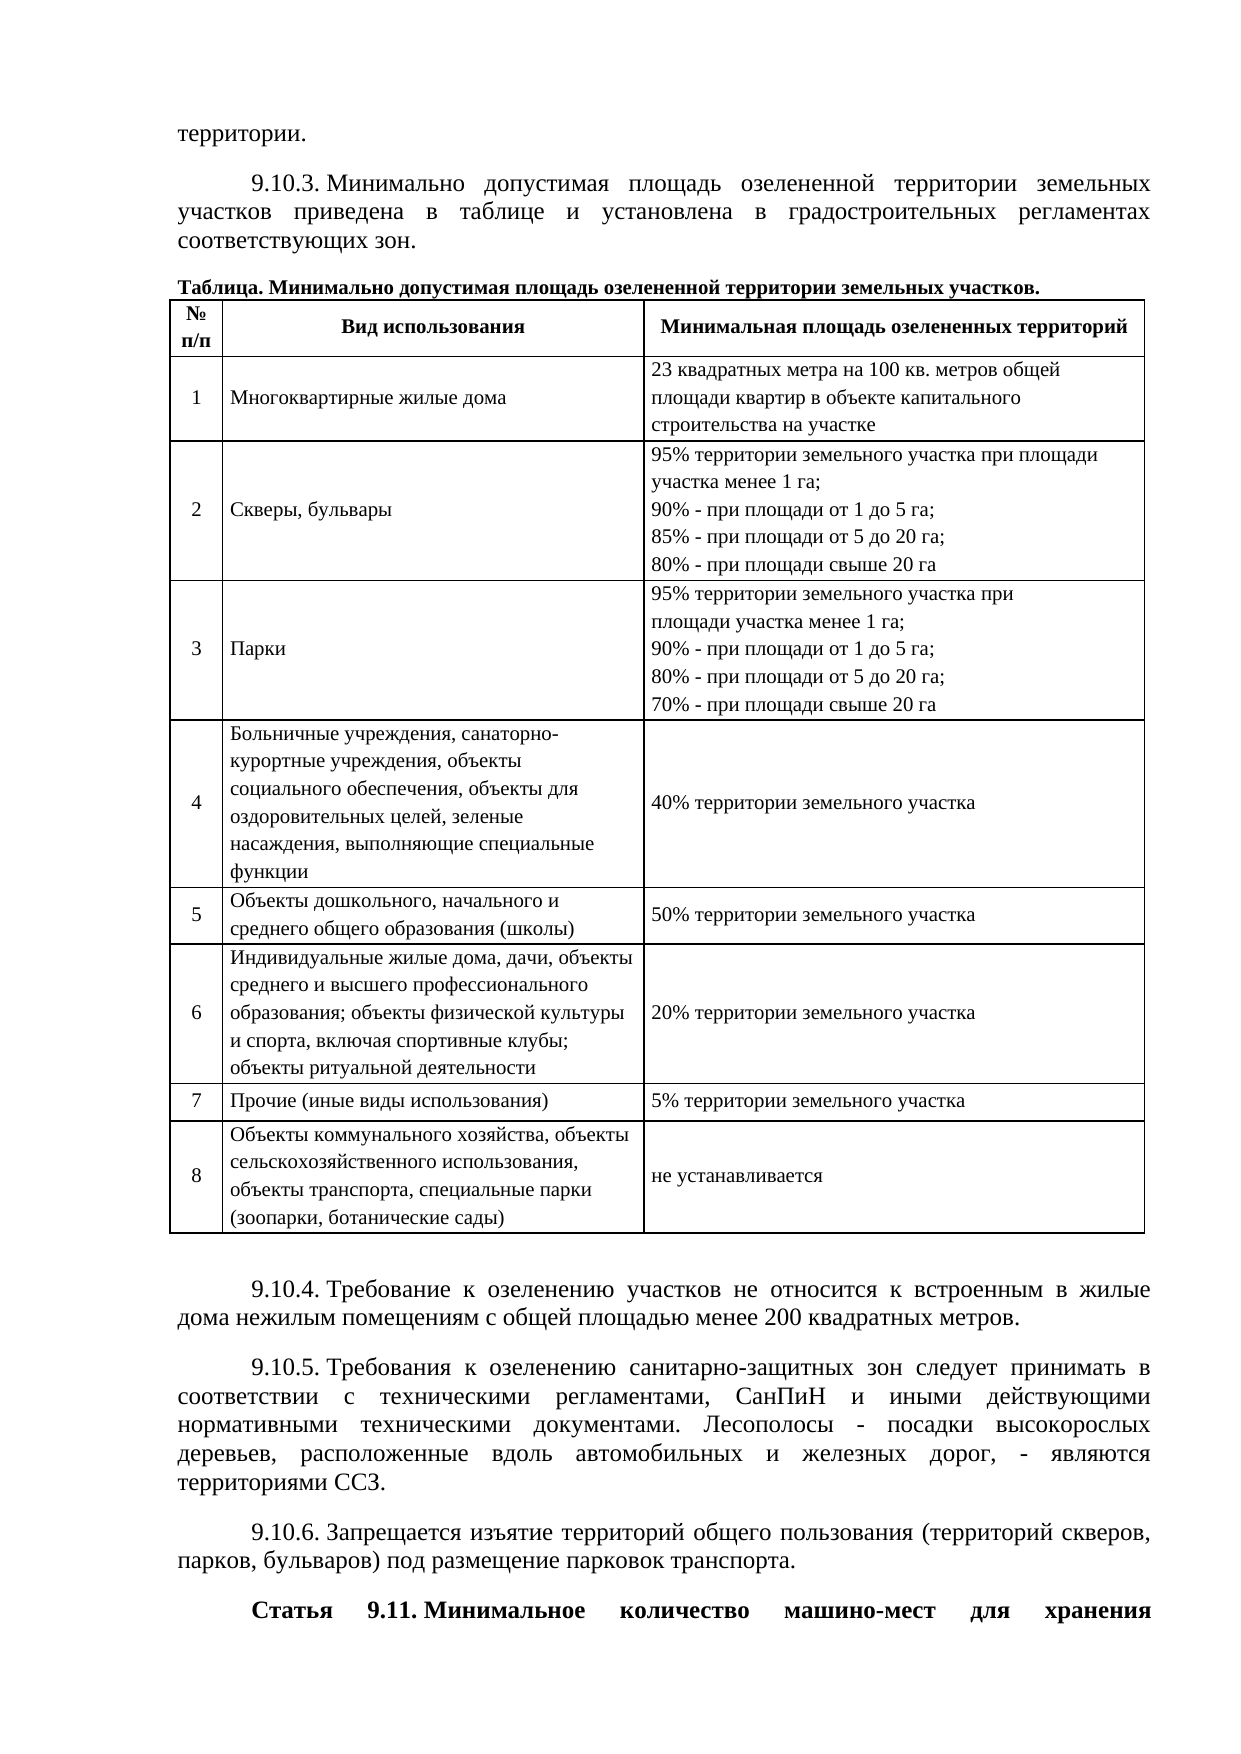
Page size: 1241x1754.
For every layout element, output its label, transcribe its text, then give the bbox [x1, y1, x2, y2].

table_cell Индивидуальные жилые дома, дачи, объекты среднего и высшего профессионального образования; объекты физической культуры и спорта, включая спортивные клубы; объекты ритуальной деятельности [223, 945, 643, 1083]
table_cell Скверы, бульвары [223, 442, 643, 579]
table_cell 3 [171, 581, 222, 719]
text 9.10.5. Требования к озеленению санитарно-защитных зон следует принимать в соответствии с техническими регламентами, СанПиН и иными действующими нормативными техническими документами. Лесополосы - посадки высокорослых деревьев, расположенные вдоль автомобильных и железных дорог, - являются территориями ССЗ. [177, 1352, 1152, 1496]
table_cell 95% территории земельного участка при площади участка менее 1 га; 90% - при площади от 1 до 5 га; 80% - при площади от 5 до 20 га; 70% - при площади свыше 20 га [645, 581, 1144, 719]
table_cell Объекты коммунального хозяйства, объекты сельскохозяйственного использования, объекты транспорта, специальные парки (зоопарки, ботанические сады) [223, 1122, 643, 1232]
table_header Минимальная площадь озелененных территорий [645, 301, 1144, 356]
text 9.10.4. Требование к озеленению участков не относится к встроенным в жилые дома нежилым помещениям с общей площадью менее 200 квадратных метров. [177, 1274, 1152, 1331]
table_cell Прочие (иные виды использования) [223, 1084, 643, 1120]
text Таблица. Минимально допустимая площадь озелененной территории земельных участков. [177, 275, 1124, 299]
table_cell 1 [171, 357, 222, 440]
table_cell 8 [171, 1122, 222, 1232]
table_cell 23 квадратных метра на 100 кв. метров общей площади квартир в объекте капитального строительства на участке [645, 357, 1144, 440]
text 9.10.3. Минимально допустимая площадь озелененной территории земельных участков приведена в таблице и установлена в градостроительных регламентах соответствующих зон. [177, 168, 1152, 254]
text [177, 118, 1152, 147]
table_cell 95% территории земельного участка при площади участка менее 1 га; 90% - при площади от 1 до 5 га; 85% - при площади от 5 до 20 га; 80% - при площади свыше 20 га [645, 442, 1144, 579]
table_cell 20% территории земельного участка [645, 945, 1144, 1083]
table_header № п/п [171, 301, 222, 356]
table_cell 7 [171, 1084, 222, 1120]
table_cell Многоквартирные жилые дома [223, 357, 643, 440]
table_cell 2 [171, 442, 222, 579]
table_cell не устанавливается [645, 1122, 1144, 1232]
table_cell 40% территории земельного участка [645, 721, 1144, 886]
table_cell Парки [223, 581, 643, 719]
table_cell Объекты дошкольного, начального и среднего общего образования (школы) [223, 888, 643, 943]
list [177, 1595, 1152, 1624]
table_header Вид использования [223, 301, 643, 356]
table_cell 4 [171, 721, 222, 886]
text 9.10.6. Запрещается изъятие территорий общего пользования (территорий скверов, парков, бульваров) под размещение парковок транспорта. [177, 1517, 1152, 1574]
table_cell Больничные учреждения, санаторно-курортные учреждения, объекты социального обеспечения, объекты для оздоровительных целей, зеленые насаждения, выполняющие специальные функции [223, 721, 643, 886]
table_cell 5 [171, 888, 222, 943]
table_cell 5% территории земельного участка [645, 1084, 1144, 1120]
table_cell 6 [171, 945, 222, 1083]
table_cell 50% территории земельного участка [645, 888, 1144, 943]
